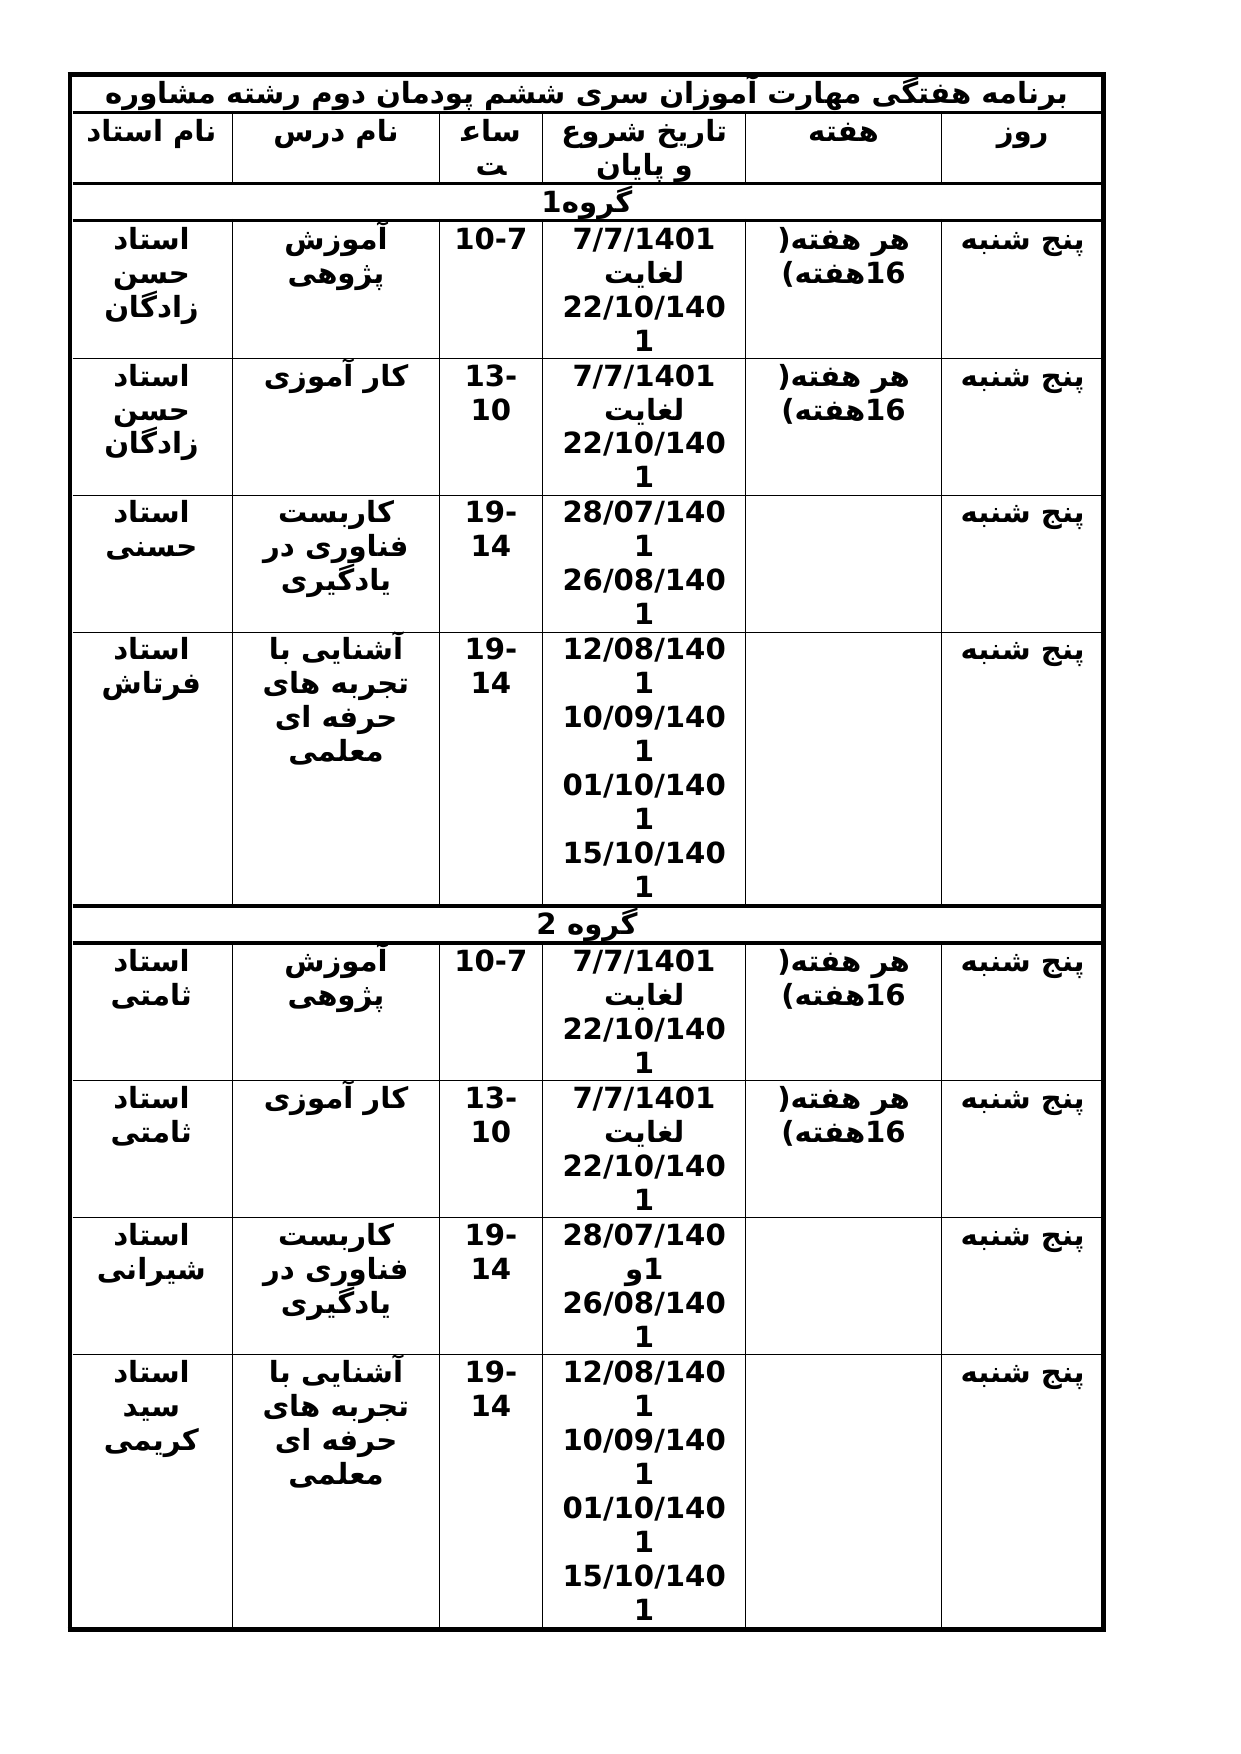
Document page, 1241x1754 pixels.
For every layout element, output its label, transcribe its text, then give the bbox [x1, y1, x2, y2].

table_cell پنج شنبه [942, 945, 1101, 1080]
table_cell 13-10 [440, 1081, 542, 1217]
table_cell 10-7 [440, 222, 542, 358]
table_cell استاد حسنی [72, 496, 232, 632]
table_cell 12/08/1401 10/09/1401 01/10/1401 15/10/1401 [543, 1355, 745, 1627]
table_cell پنج شنبه [942, 1081, 1101, 1217]
table_cell هفته [746, 114, 941, 182]
table_cell کاربست فناوری در یادگیری [233, 1218, 439, 1354]
table_cell 19-14 [440, 496, 542, 632]
table_cell استاد سید کریمی [72, 1355, 232, 1627]
table_cell هر هفته(16هفته) [746, 359, 941, 495]
table_cell استاد فرتاش [72, 633, 232, 904]
table_cell پنج شنبه [942, 1218, 1101, 1354]
table_cell 7/7/1401 لغایت 22/10/1401 [543, 359, 745, 495]
table_cell [746, 633, 941, 904]
table_cell [746, 496, 941, 632]
table_cell استاد حسن زادگان [72, 220, 232, 358]
table_cell نام استاد [72, 112, 232, 182]
table_cell 19-14 [440, 1355, 542, 1627]
table_cell هر هفته(16هفته) [746, 945, 941, 1080]
table_cell تاریخ شروع و پایان [543, 114, 745, 182]
table_cell 28/07/1401 26/08/1401 [543, 496, 745, 632]
table_cell 13-10 [440, 359, 542, 495]
table_cell آشنایی با تجربه های حرفه ای معلمی [233, 633, 439, 904]
table_cell هر هفته(16هفته) [746, 222, 941, 358]
table_cell 12/08/1401 10/09/1401 01/10/1401 15/10/1401 [543, 633, 745, 904]
table_cell آموزش پژوهی [233, 945, 439, 1080]
table_cell ساعت [440, 114, 542, 182]
table_cell 7/7/1401 لغایت 22/10/1401 [543, 1081, 745, 1217]
table_cell کار آموزی [233, 1081, 439, 1217]
table_cell گروه 2 [72, 905, 1101, 941]
table_cell [746, 1218, 941, 1354]
table_cell پنج شنبه [942, 222, 1101, 358]
table_header برنامه هفتگی مهارت آموزان سری ششم پودمان دوم رشته مشاوره [72, 77, 1101, 111]
table_cell هر هفته(16هفته) [746, 1081, 941, 1217]
table_cell استاد شیرانی [72, 1218, 232, 1354]
table_cell روز [942, 114, 1101, 182]
table_cell 28/07/1401و 26/08/1401 [543, 1218, 745, 1354]
table_cell آموزش پژوهی [233, 222, 439, 358]
table_cell کاربست فناوری در یادگیری [233, 496, 439, 632]
table_cell نام درس [233, 114, 439, 182]
table_cell 19-14 [440, 633, 542, 904]
table_cell پنج شنبه [942, 633, 1101, 904]
table_cell آشنایی با تجربه های حرفه ای معلمی [233, 1355, 439, 1627]
table_cell 19-14 [440, 1218, 542, 1354]
table_cell پنج شنبه [942, 1355, 1101, 1627]
table_cell کار آموزی [233, 359, 439, 495]
table_cell [746, 1355, 941, 1627]
table_cell پنج شنبه [942, 496, 1101, 632]
table_cell گروه1 [72, 183, 1101, 219]
table_cell 7/7/1401 لغایت 22/10/1401 [543, 222, 745, 358]
table_cell استاد ثامتی [72, 942, 232, 1080]
table_cell استاد ثامتی [72, 1081, 232, 1217]
table_cell 7/7/1401 لغایت 22/10/1401 [543, 945, 745, 1080]
table_cell 10-7 [440, 945, 542, 1080]
table_cell استاد حسن زادگان [72, 359, 232, 495]
table_cell پنج شنبه [942, 359, 1101, 495]
